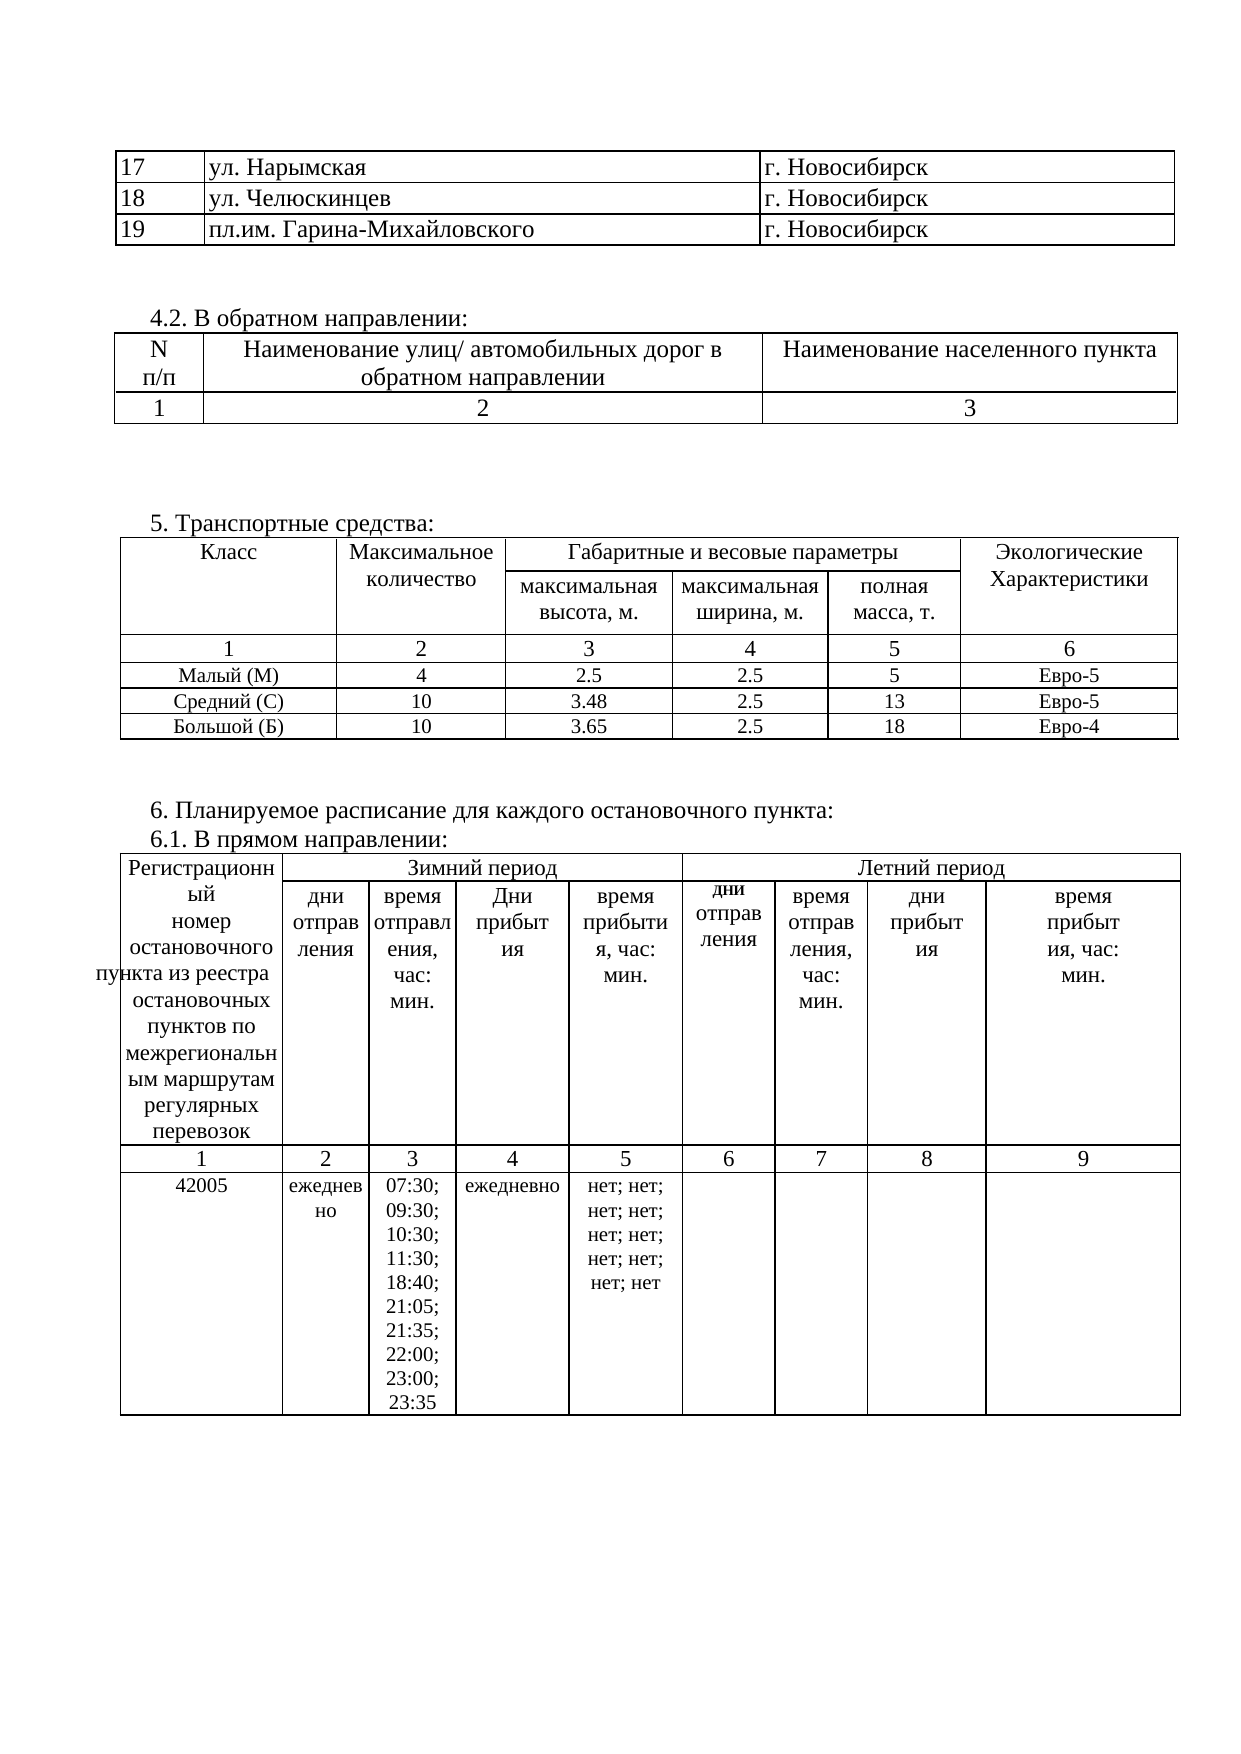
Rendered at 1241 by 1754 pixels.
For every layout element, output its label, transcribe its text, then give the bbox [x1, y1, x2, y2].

table_header Летний период [683, 854, 1180, 880]
table_cell 6 [961, 635, 1177, 661]
table_cell Евро-5 [961, 689, 1177, 713]
table_cell максимальная ширина, м. [673, 572, 827, 633]
table_cell 1 [115, 392, 203, 423]
table_cell 7 [776, 1146, 867, 1172]
table_cell [868, 1173, 985, 1414]
table_cell 9 [987, 1146, 1180, 1172]
text 5. Транспортные средства: [150, 508, 1090, 537]
table_cell Евро-5 [961, 663, 1177, 687]
table_cell [683, 1173, 774, 1414]
table_cell 3.48 [506, 689, 672, 713]
table_header Габаритные и весовые параметры [506, 538, 960, 570]
table_cell 07:30; 09:30; 10:30; 11:30; 18:40; 21:05; 21:35; 22:00; 23:00; 23:35 [370, 1173, 455, 1414]
table_cell 10 [337, 689, 505, 713]
table_cell 13 [829, 689, 960, 713]
table_cell ежедневно [457, 1173, 568, 1414]
table_header Класс [121, 538, 336, 633]
table_cell Евро-4 [961, 714, 1177, 738]
table_cell 4 [673, 635, 827, 661]
table_cell 4 [337, 663, 505, 687]
table_cell ДНИ отправ ления [683, 882, 774, 1144]
table_cell 1 [121, 635, 336, 661]
table_cell Дни прибыт ия [457, 882, 568, 1144]
table_cell 2 [283, 1146, 368, 1172]
table_cell г. Новосибирск [761, 183, 1174, 213]
table_cell 2.5 [673, 663, 827, 687]
table_header Наименование населенного пункта [763, 334, 1177, 391]
table_cell время отправл ения, час: мин. [370, 882, 455, 1144]
table_cell г. Новосибирск [761, 215, 1174, 244]
text 4.2. В обратном направлении: [150, 303, 1090, 332]
table_cell [987, 1173, 1180, 1414]
table_cell максимальная высота, м. [506, 572, 672, 633]
table_cell 3 [370, 1146, 455, 1172]
table_cell ежедневно [283, 1173, 368, 1414]
table_cell Большой (Б) [121, 714, 336, 738]
table_cell 6 [683, 1146, 774, 1172]
table_cell 3 [506, 635, 672, 661]
table_cell 17 [117, 152, 204, 181]
table_header N п/п [115, 334, 203, 391]
table_cell г. Новосибирск [761, 152, 1174, 181]
table_cell 18 [117, 183, 204, 213]
table_cell Средний (С) [121, 689, 336, 713]
table_cell дни отправ ления [283, 882, 368, 1144]
table_header Наименование улиц/ автомобильных дорог в обратном направлении [204, 334, 762, 391]
table_cell 18 [829, 714, 960, 738]
table_cell дни прибыт ия [868, 882, 985, 1144]
table_cell Малый (М) [121, 663, 336, 687]
table_cell ул. Нарымская [205, 152, 759, 181]
table_header Зимний период [283, 854, 682, 880]
table_cell полная масса, т. [829, 572, 960, 633]
table_cell 42005 [121, 1173, 282, 1414]
table_cell время отправ ления, час: мин. [776, 882, 867, 1144]
text 6. Планируемое расписание для каждого остановочного пункта: [150, 795, 1090, 824]
table_cell время прибыт ия, час: мин. [987, 882, 1180, 1144]
table_cell пл.им. Гарина-Михайловского [205, 215, 759, 244]
table_header Регистрационный номер остановочного пункта из реестра остановочных пунктов по межрегиональным маршрутам регулярных перевозок [121, 854, 282, 1144]
table_cell 2.5 [673, 714, 827, 738]
table_cell 2.5 [506, 663, 672, 687]
table_cell 2.5 [673, 689, 827, 713]
table_cell 10 [337, 714, 505, 738]
table_cell нет; нет; нет; нет; нет; нет; нет; нет; нет; нет [570, 1173, 682, 1414]
table_cell [776, 1173, 867, 1414]
table_cell 3 [763, 391, 1177, 423]
text 6.1. В прямом направлении: [150, 824, 1090, 852]
table_cell 2 [204, 393, 762, 423]
table_cell ул. Челюскинцев [205, 183, 759, 213]
table_cell 8 [868, 1146, 985, 1172]
table_cell 3.65 [506, 714, 672, 738]
table_cell 5 [829, 635, 960, 661]
table_cell 5 [829, 663, 960, 687]
table_cell 19 [117, 215, 204, 244]
table_cell 5 [570, 1146, 682, 1172]
table_cell 4 [457, 1146, 568, 1172]
table_header Экологические Характеристики [961, 538, 1177, 633]
table_header Максимальное количество [337, 538, 505, 633]
table_cell время прибыти я, час: мин. [570, 882, 682, 1144]
table_cell 2 [337, 635, 505, 661]
table_cell 1 [121, 1146, 282, 1172]
